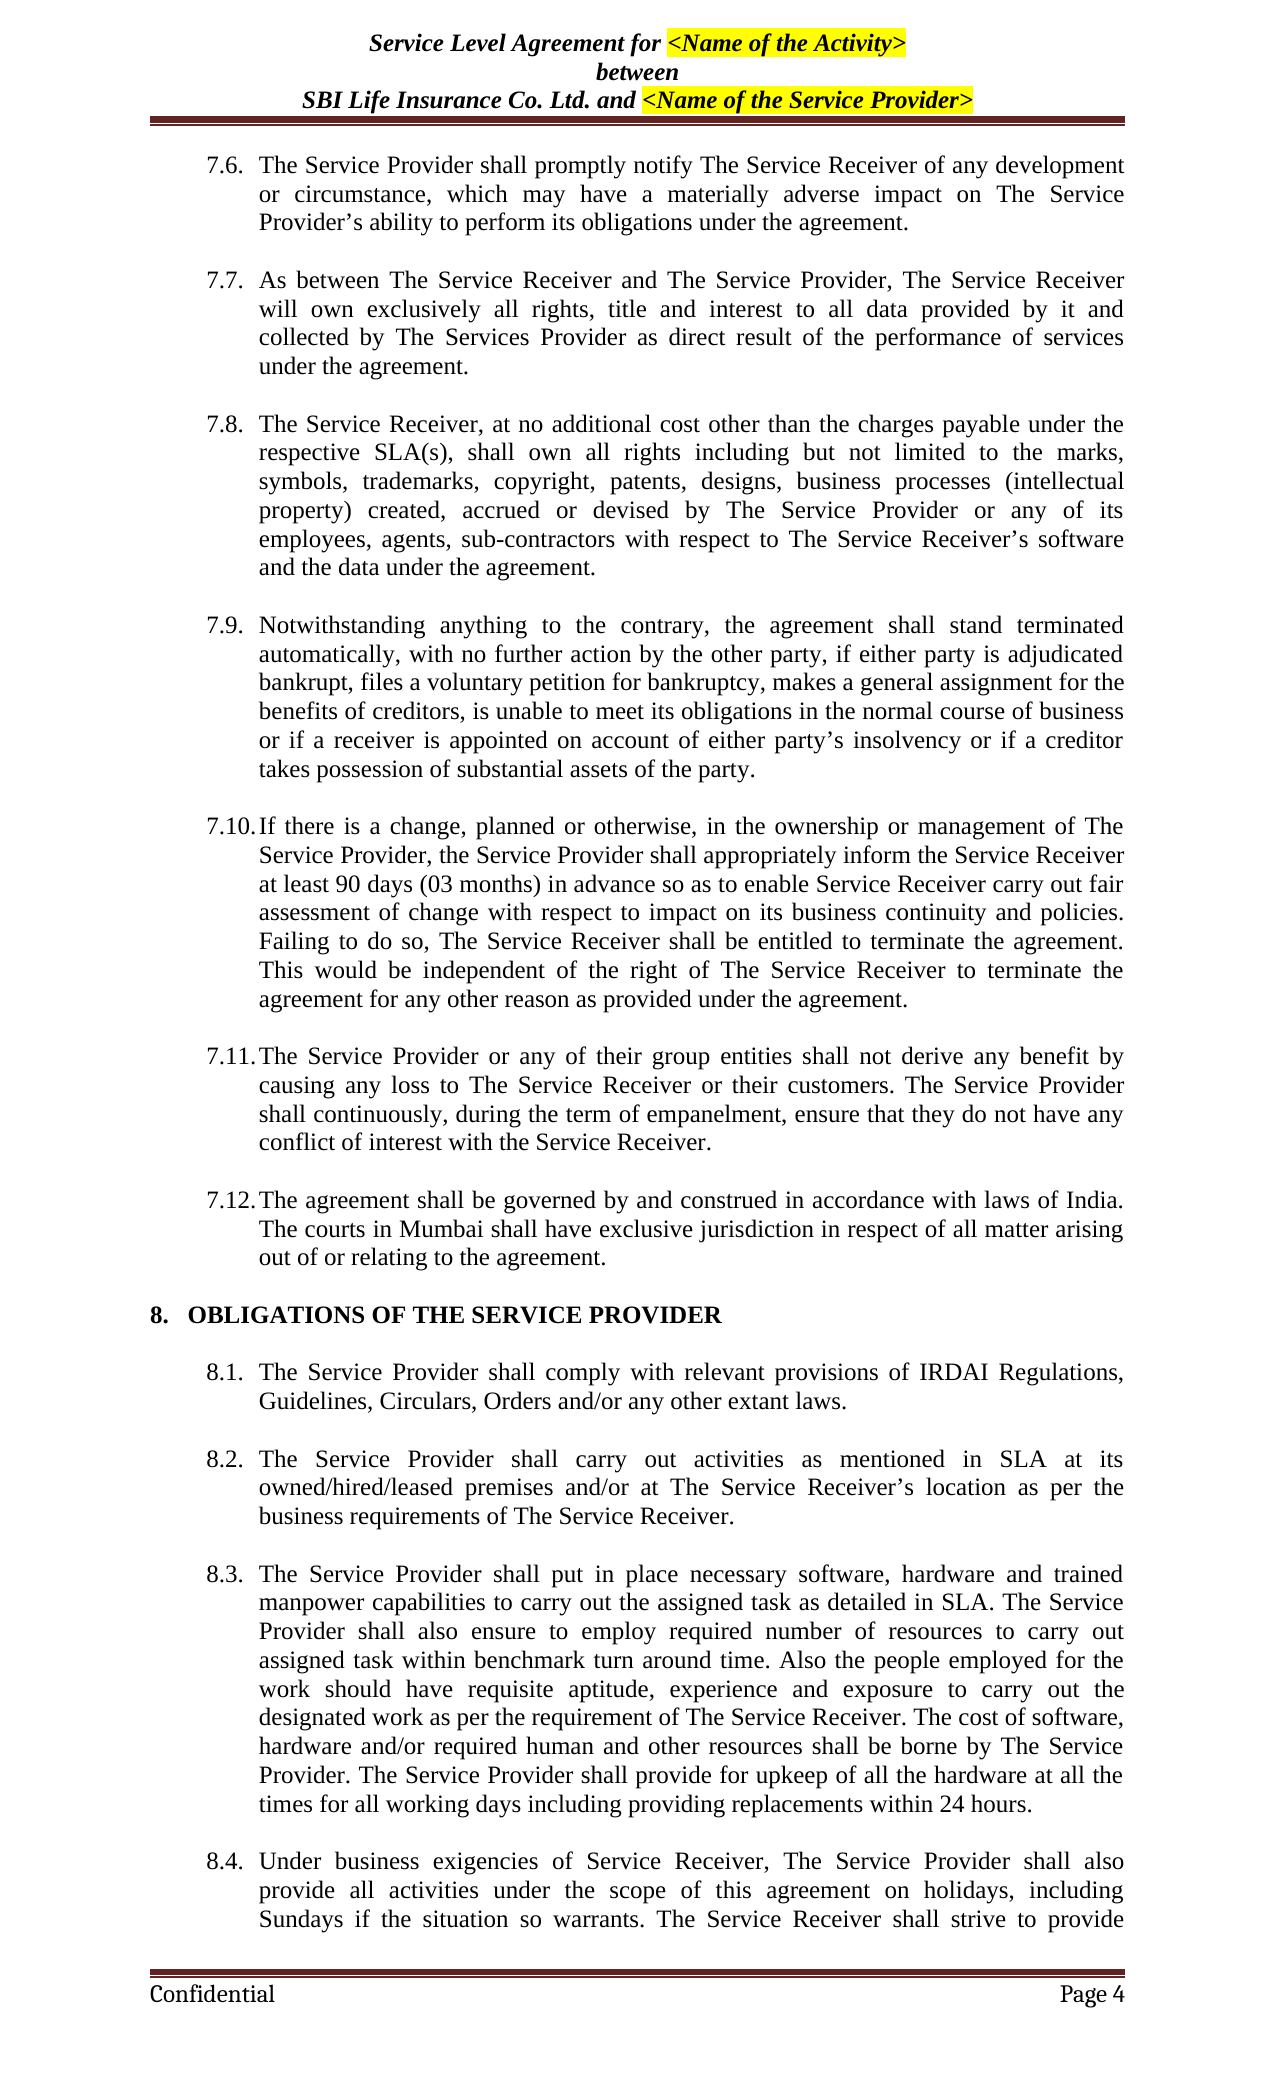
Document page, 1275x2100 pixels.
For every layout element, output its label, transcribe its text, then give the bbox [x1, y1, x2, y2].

list The Service Provider shall comply with relevant provisions of IRDAI Regulations, Guidelines, Circulars, Orders and/or any other extant laws. [206, 1357, 1125, 1415]
list Notwithstanding anything to the contrary, the agreement shall stand terminated automatically, with no further action by the other party, if either party is adjudicated bankrupt, files a voluntary petition for bankruptcy, makes a general assignment for the benefits of creditors, is unable to meet its obligations in the normal course of business or if a receiver is appointed on account of either party’s insolvency or if a creditor takes possession of substantial assets of the party. [206, 610, 1125, 782]
list The Service Provider or any of their group entities shall not derive any benefit by causing any loss to The Service Receiver or their customers. The Service Provider shall continuously, during the term of empanelment, ensure that they do not have any conflict of interest with the Service Receiver. [206, 1041, 1125, 1156]
list OBLIGATIONS OF THE SERVICE PROVIDER [150, 1300, 1125, 1329]
list If there is a change, planned or otherwise, in the ownership or management of The Service Provider, the Service Provider shall appropriately inform the Service Receiver at least 90 days (03 months) in advance so as to enable Service Receiver carry out fair assessment of change with respect to impact on its business continuity and policies. Failing to do so, The Service Receiver shall be entitled to terminate the agreement. This would be independent of the right of The Service Receiver to terminate the agreement for any other reason as provided under the agreement. [206, 811, 1125, 1012]
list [206, 1846, 1125, 1932]
list The Service Provider shall carry out activities as mentioned in SLA at its owned/hired/leased premises and/or at The Service Receiver’s location as per the business requirements of The Service Receiver. [206, 1444, 1125, 1530]
list The agreement shall be governed by and construed in accordance with laws of India. The courts in Mumbai shall have exclusive jurisdiction in respect of all matter arising out of or relating to the agreement. [206, 1185, 1125, 1271]
list The Service Receiver, at no additional cost other than the charges payable under the respective SLA(s), shall own all rights including but not limited to the marks, symbols, trademarks, copyright, patents, designs, business processes (intellectual property) created, accrued or devised by The Service Provider or any of its employees, agents, sub-contractors with respect to The Service Receiver’s software and the data under the agreement. [206, 409, 1125, 581]
list The Service Provider shall put in place necessary software, hardware and trained manpower capabilities to carry out the assigned task as detailed in SLA. The Service Provider shall also ensure to employ required number of resources to carry out assigned task within benchmark turn around time. Also the people employed for the work should have requisite aptitude, experience and exposure to carry out the designated work as per the requirement of The Service Receiver. The cost of software, hardware and/or required human and other resources shall be borne by The Service Provider. The Service Provider shall provide for upkeep of all the hardware at all the times for all working days including providing replacements within 24 hours. [206, 1559, 1125, 1817]
list The Service Provider shall promptly notify The Service Receiver of any development or circumstance, which may have a materially adverse impact on The Service Provider’s ability to perform its obligations under the agreement. [206, 150, 1125, 236]
list As between The Service Receiver and The Service Provider, The Service Receiver will own exclusively all rights, title and interest to all data provided by it and collected by The Services Provider as direct result of the performance of services under the agreement. [206, 265, 1125, 380]
